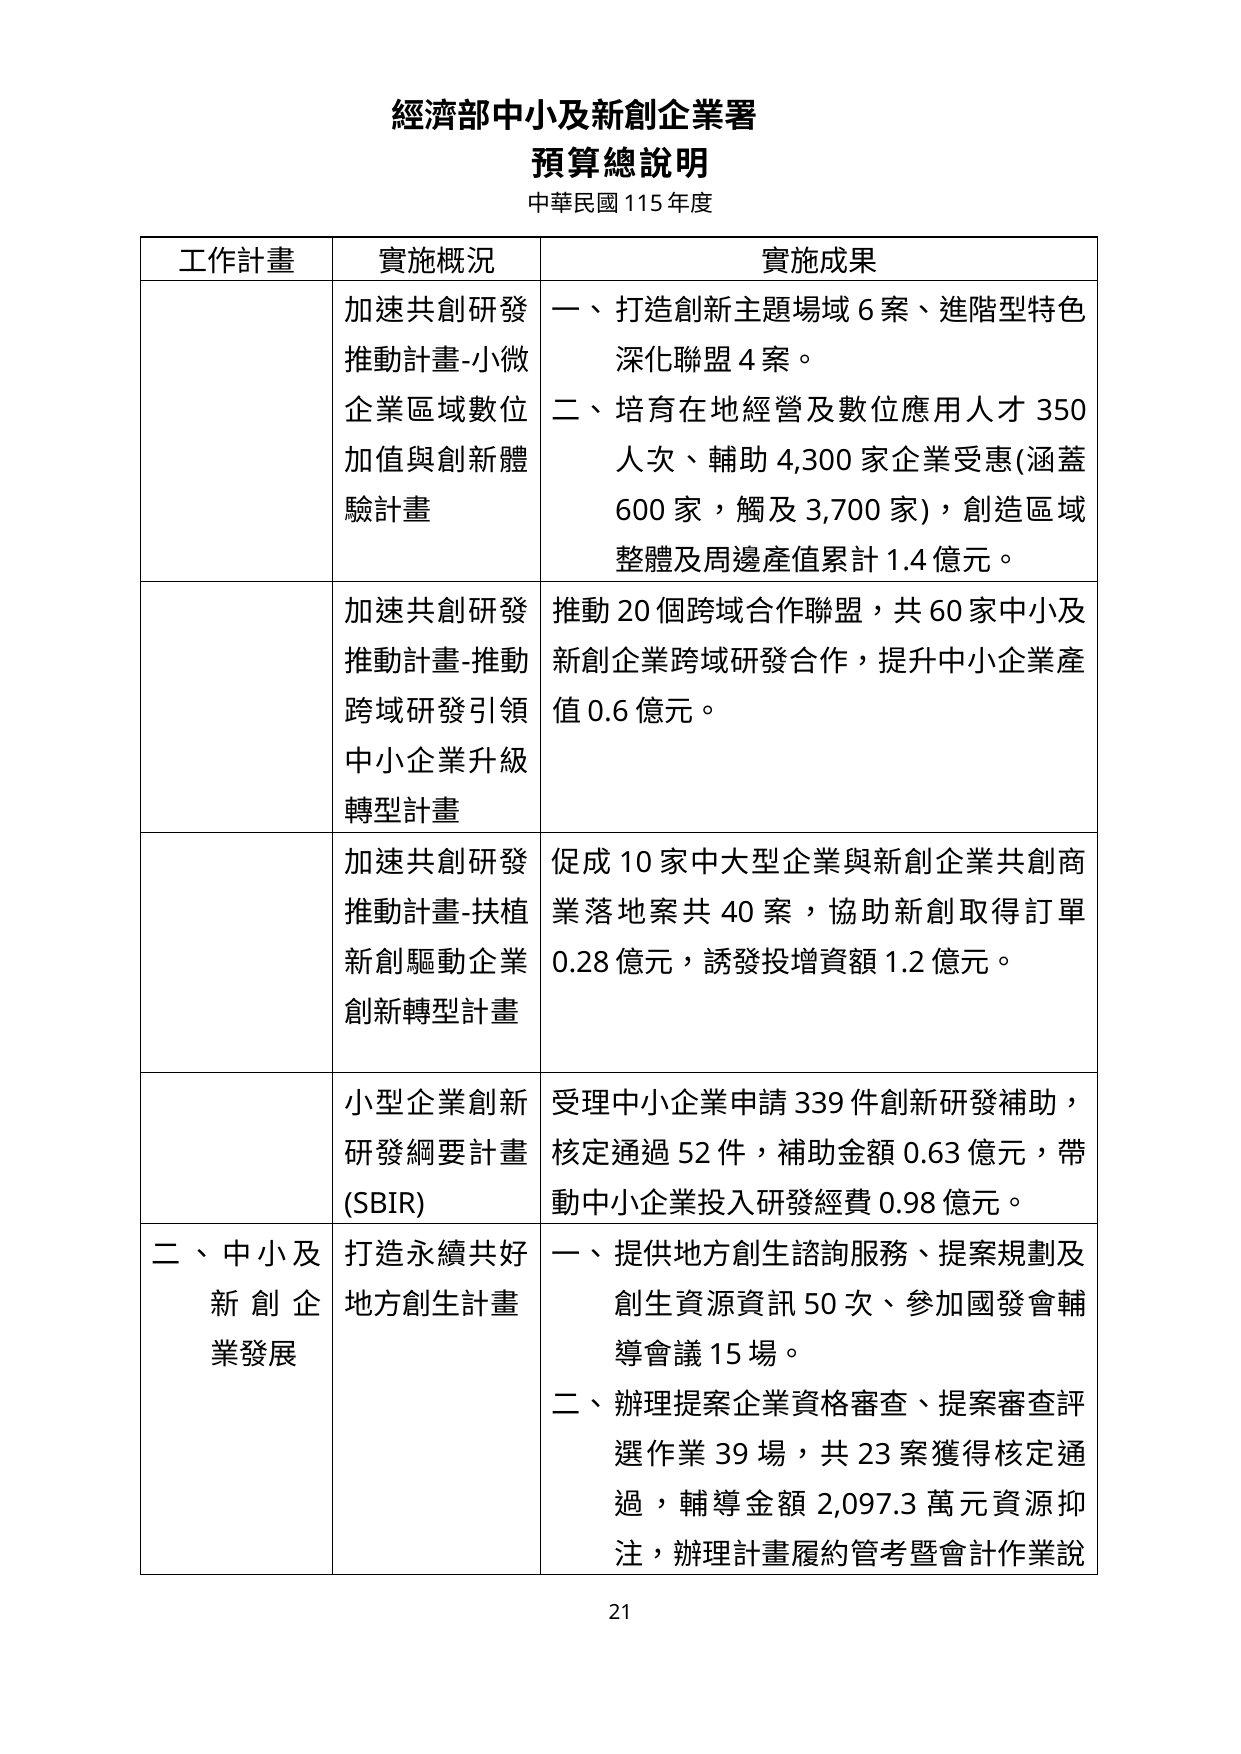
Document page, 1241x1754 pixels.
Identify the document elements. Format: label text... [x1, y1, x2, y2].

table_cell 促成10家中大型企業與新創企業共創商業落地案共40案，協助新創取得訂單0.28億元，誘發投增資額1.2億元。 [541, 833, 1097, 1072]
table_cell 二、中小及新創企業發展 [141, 1224, 332, 1574]
table_cell 小型企業創新研發綱要計畫(SBIR) [333, 1073, 540, 1223]
table_header 實施概況 [333, 238, 540, 280]
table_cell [541, 1224, 1097, 1574]
table_cell 加速共創研發推動計畫-推動跨域研發引領中小企業升級轉型計畫 [333, 582, 540, 832]
table_cell [141, 582, 332, 832]
table_header 實施成果 [541, 238, 1097, 280]
table_cell 打造創新主題場域6案、進階型特色深化聯盟4案。 培育在地經營及數位應用人才350人次、輔助4,300家企業受惠(涵蓋600家，觸及3,700家)，創造區域整體及周邊產值累計1.4億元。 [541, 281, 1097, 581]
table_header 工作計畫 [141, 238, 332, 280]
table_cell 推動20個跨域合作聯盟，共60家中小及新創企業跨域研發合作，提升中小企業產值0.6億元。 [541, 582, 1097, 832]
table_cell 打造永續共好地方創生計畫 [333, 1224, 540, 1574]
table_cell 加速共創研發推動計畫-扶植新創驅動企業創新轉型計畫 [333, 833, 540, 1072]
table_cell [141, 281, 332, 581]
table_cell 受理中小企業申請339件創新研發補助，核定通過52件，補助金額0.63億元，帶動中小企業投入研發經費0.98億元。 [541, 1073, 1097, 1223]
table_cell 加速共創研發推動計畫-小微企業區域數位加值與創新體驗計畫 [333, 281, 540, 581]
table_cell [141, 1073, 332, 1223]
table_cell [141, 833, 332, 1072]
